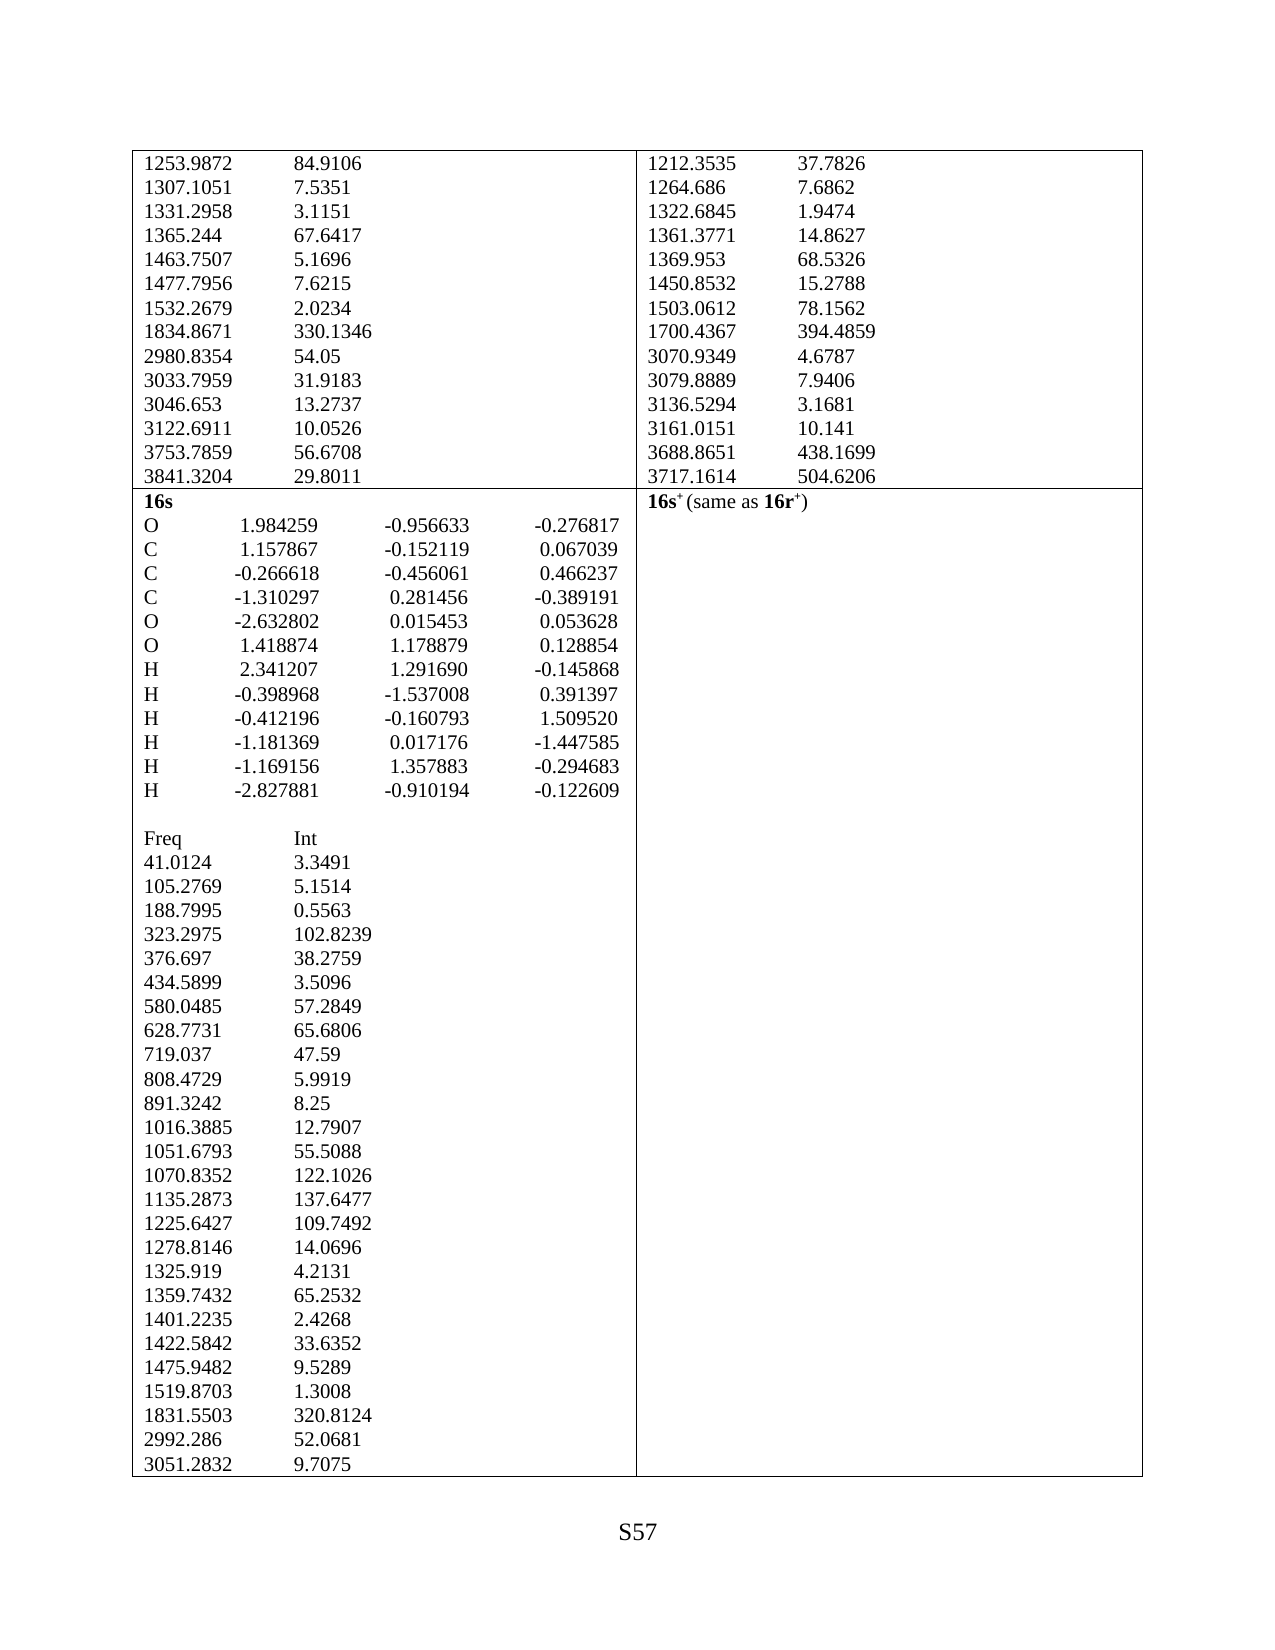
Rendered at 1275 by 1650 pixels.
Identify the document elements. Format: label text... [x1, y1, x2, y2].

table_cell 16s+ (same as 16r+) [637, 489, 1142, 1476]
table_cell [637, 151, 1142, 488]
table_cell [133, 151, 636, 488]
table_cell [133, 489, 636, 1476]
